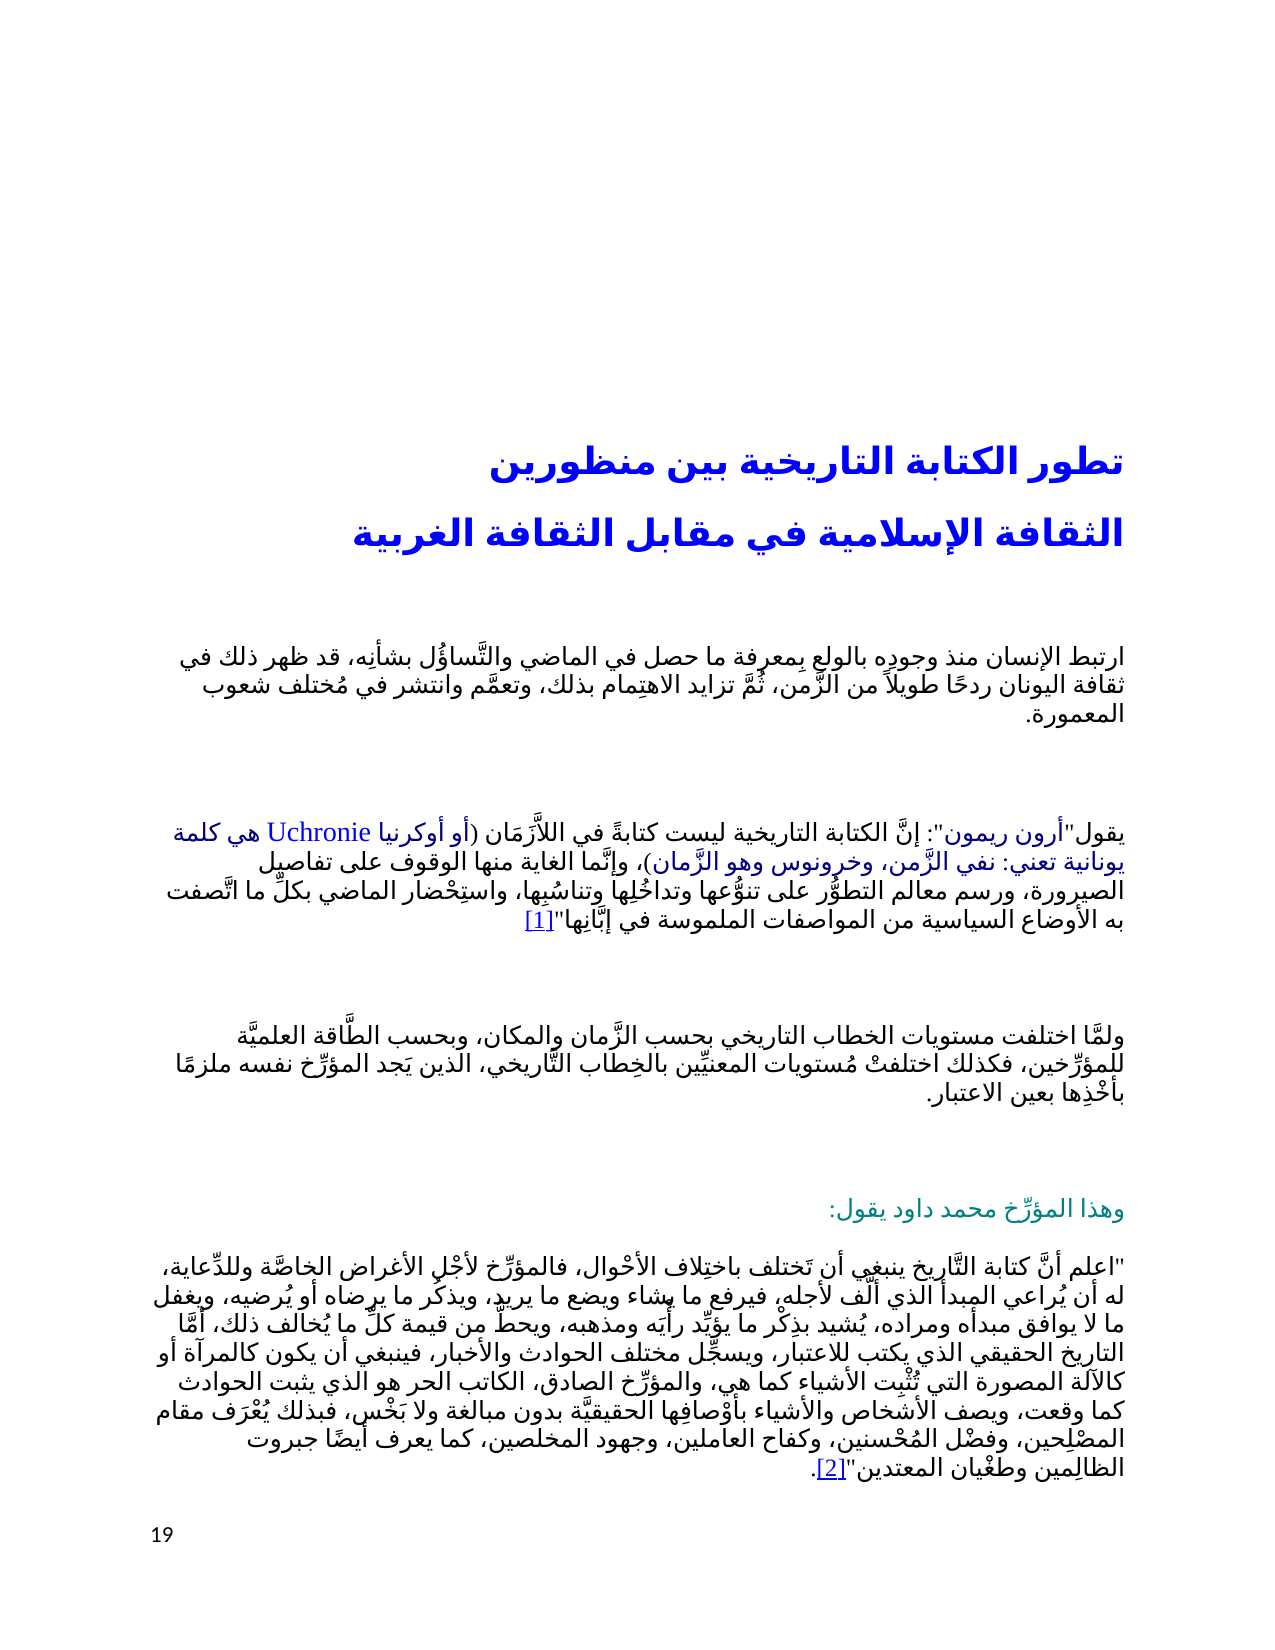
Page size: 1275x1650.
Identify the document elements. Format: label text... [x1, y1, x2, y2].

text "اعلم أنَّ كتابة التَّاريخ ينبغي أن تَختلف باختِلاف الأحْوال، فالمؤرِّخ لأجْل الأغراض الخاصَّة وللدِّعاية، له أن يُراعي المبدأ الذي ألَّف لأجله، فيرفع ما يشاء ويضع ما يريد، ويذكُر ما يرضاه أو يُرضيه، ويغفل ما لا يوافق مبدأه ومراده، يُشيد بذِكْر ما يؤيِّد رأْيَه ومذهبه، ويحطُّ من قيمة كلِّ ما يُخالف ذلك، أمَّا التاريخ الحقيقي الذي يكتب للاعتبار، ويسجِّل مختلف الحوادث والأخبار، فينبغي أن يكون كالمرآة أو كالآلة المصورة التي تُثْبِت الأشياء كما هي، والمؤرِّخ الصادق، الكاتب الحر هو الذي يثبت الحوادث كما وقعت، ويصف الأشخاص والأشياء بأوْصافِها الحقيقيَّة بدون مبالغة ولا بَخْس، فبذلك يُعْرَف مقام المصْلِحين، وفضْل المُحْسنين، وكفاح العاملين، وجهود المخلصين، كما يعرف أيضًا جبروت الظالِمين وطغْيان المعتدين"[2]. [150, 1252, 1125, 1482]
text الثقافة الإسلامية في مقابل الثقافة الغربية [150, 511, 1125, 554]
text يقول"أرون ريمون": إنَّ الكتابة التاريخية ليست كتابةً في اللاَّزَمَان (أو أوكرنيا Uchronie هي كلمة يونانية تعني: نفي الزَّمن، وخرونوس وهو الزَّمان)، وإنَّما الغاية منها الوقوف على تفاصيل الصيرورة، ورسم معالم التطوُّر على تنوُّعها وتداخُلِها وتناسُبِها، واستِحْضار الماضي بكلِّ ما اتَّصفت به الأوضاع السياسية من المواصفات الملموسة في إبَّانِها"[1] [150, 815, 1125, 934]
text تطور الكتابة التاريخية بين منظورين [150, 439, 1125, 482]
text ارتبط الإنسان منذ وجودِه بالولع بِمعرفة ما حصل في الماضي والتَّساؤُل بشأنِه، قد ظهر ذلك في ثقافة اليونان ردحًا طويلاً من الزَّمن، ثُمَّ تزايد الاهتِمام بذلك، وتعمَّم وانتشر في مُختلف شعوب المعمورة. [150, 642, 1125, 728]
text ولمَّا اختلفت مستويات الخطاب التاريخي بحسب الزَّمان والمكان، وبحسب الطَّاقة العلميَّة للمؤرِّخين، فكذلك اختلفتْ مُستويات المعنيِّين بالخِطاب التَّاريخي، الذين يَجد المؤرِّخ نفسه ملزمًا بأخْذِها بعين الاعتبار. [150, 1021, 1125, 1107]
text وهذا المؤرِّخ محمد داود يقول: [150, 1194, 1125, 1223]
